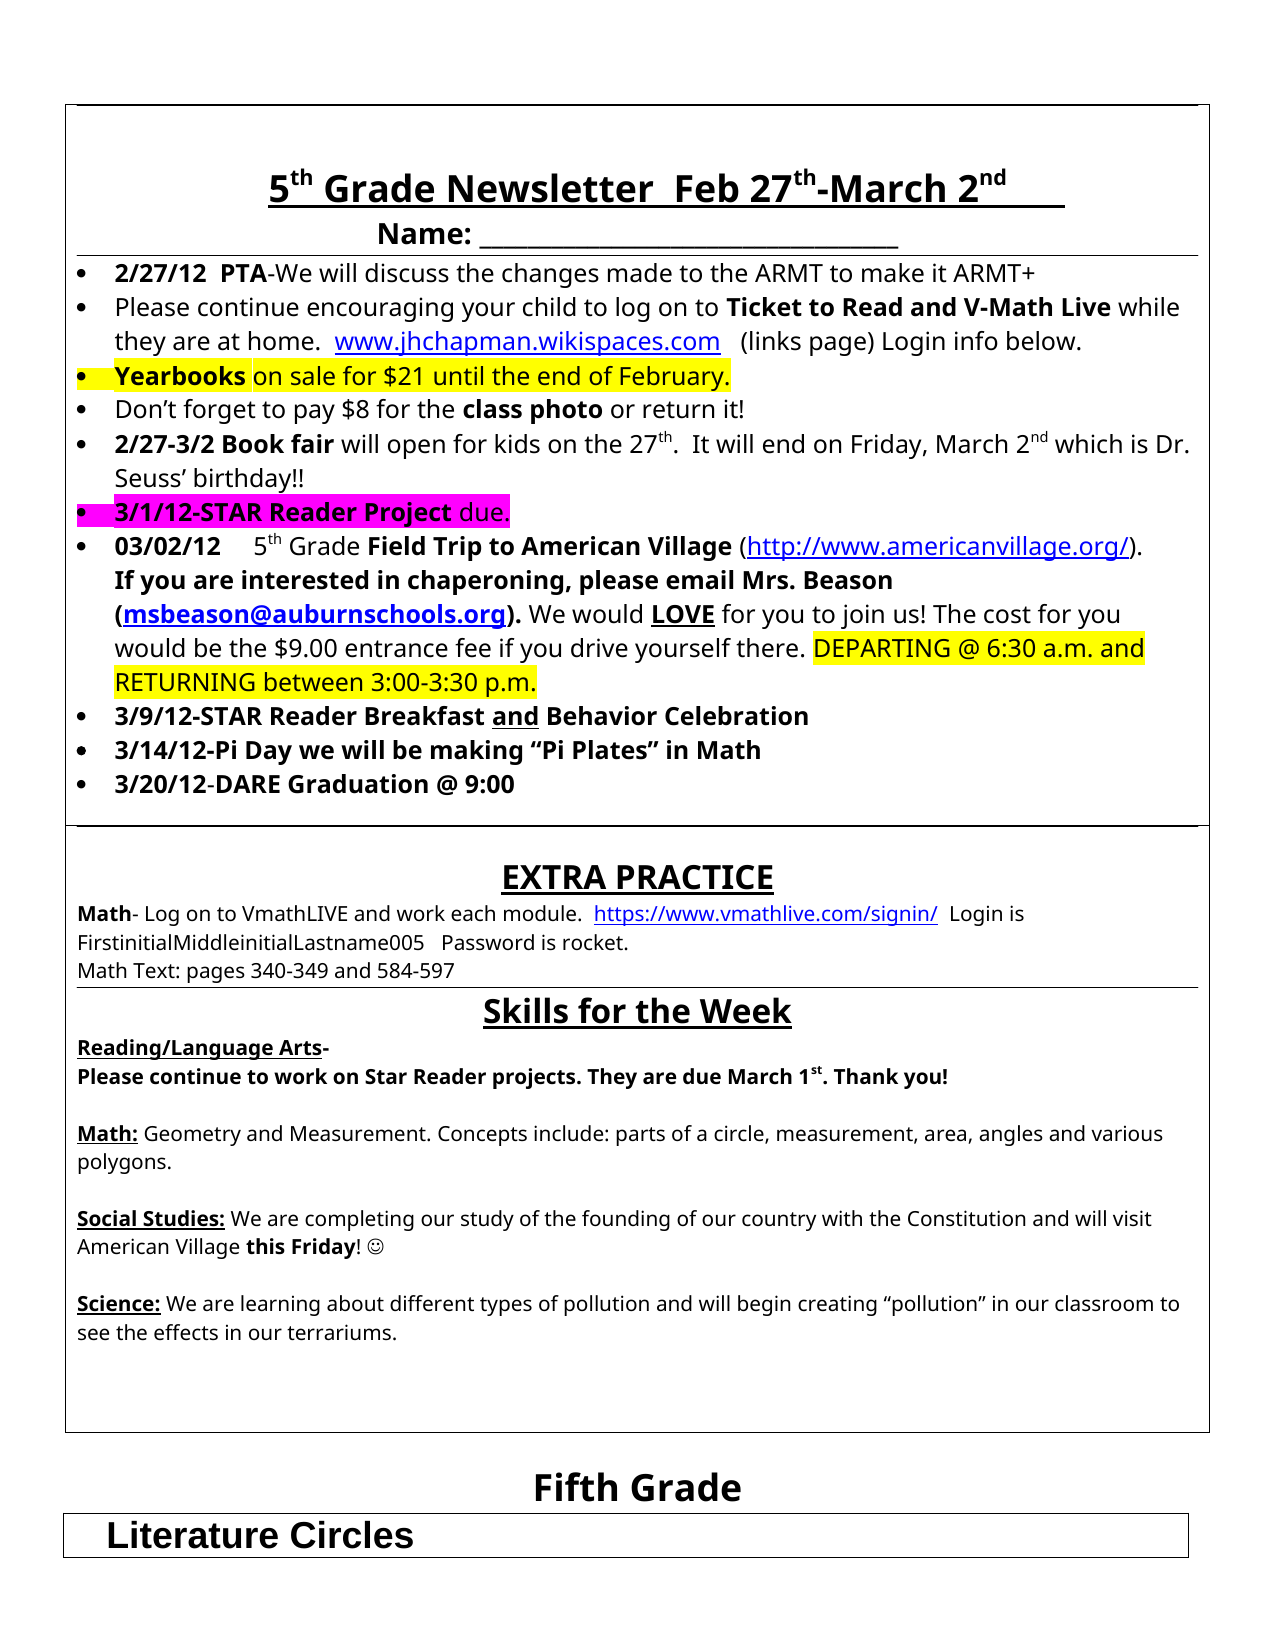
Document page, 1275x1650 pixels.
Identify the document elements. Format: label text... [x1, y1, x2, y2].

table_header 5th Grade Newsletter Feb 27th-March 2nd Name: ___________________________________ 2/27/12 PTA-We will discuss the changes made to the ARMT to make it ARMT+ Please continue encouraging your child to log on to Ticket to Read and V-Math Live while they are at home. www.jhchapman.wikispaces.com (links page) Login info below. Yearbooks on sale for $21 until the end of February. Don’t forget to pay $8 for the class photo or return it! 2/27-3/2 Book fair will open for kids on the 27th. It will end on Friday, March 2nd which is Dr. Seuss’ birthday!! 3/1/12-STAR Reader Project due. 03/02/12 5th Grade Field Trip to American Village (http://www.americanvillage.org/). If you are interested in chaperoning, please email Mrs. Beason (msbeason@auburnschools.org). We would LOVE for you to join us! The cost for you would be the $9.00 entrance fee if you drive yourself there. DEPARTING @ 6:30 a.m. and RETURNING between 3:00-3:30 p.m. 3/9/12-STAR Reader Breakfast and Behavior Celebration 3/14/12-Pi Day we will be making “Pi Plates” in Math 3/20/12-DARE Graduation @ 9:00 [66, 105, 1209, 825]
table_header Literature Circles [64, 1514, 1188, 1557]
text Fifth Grade [75, 1461, 1200, 1512]
table_cell EXTRA PRACTICE Math- Log on to VmathLIVE and work each module. https://www.vmathlive.com/signin/ Login is FirstinitialMiddleinitialLastname005 Password is rocket. Math Text: pages 340-349 and 584-597 Skills for the Week Reading/Language Arts- Please continue to work on Star Reader projects. They are due March 1st. Thank you! Math: Geometry and Measurement. Concepts include: parts of a circle, measurement, area, angles and various polygons. Social Studies: We are completing our study of the founding of our country with the Constitution and will visit American Village this Friday! Science: We are learning about different types of pollution and will begin creating “pollution” in our classroom to see the effects in our terrariums. [66, 826, 1209, 1432]
